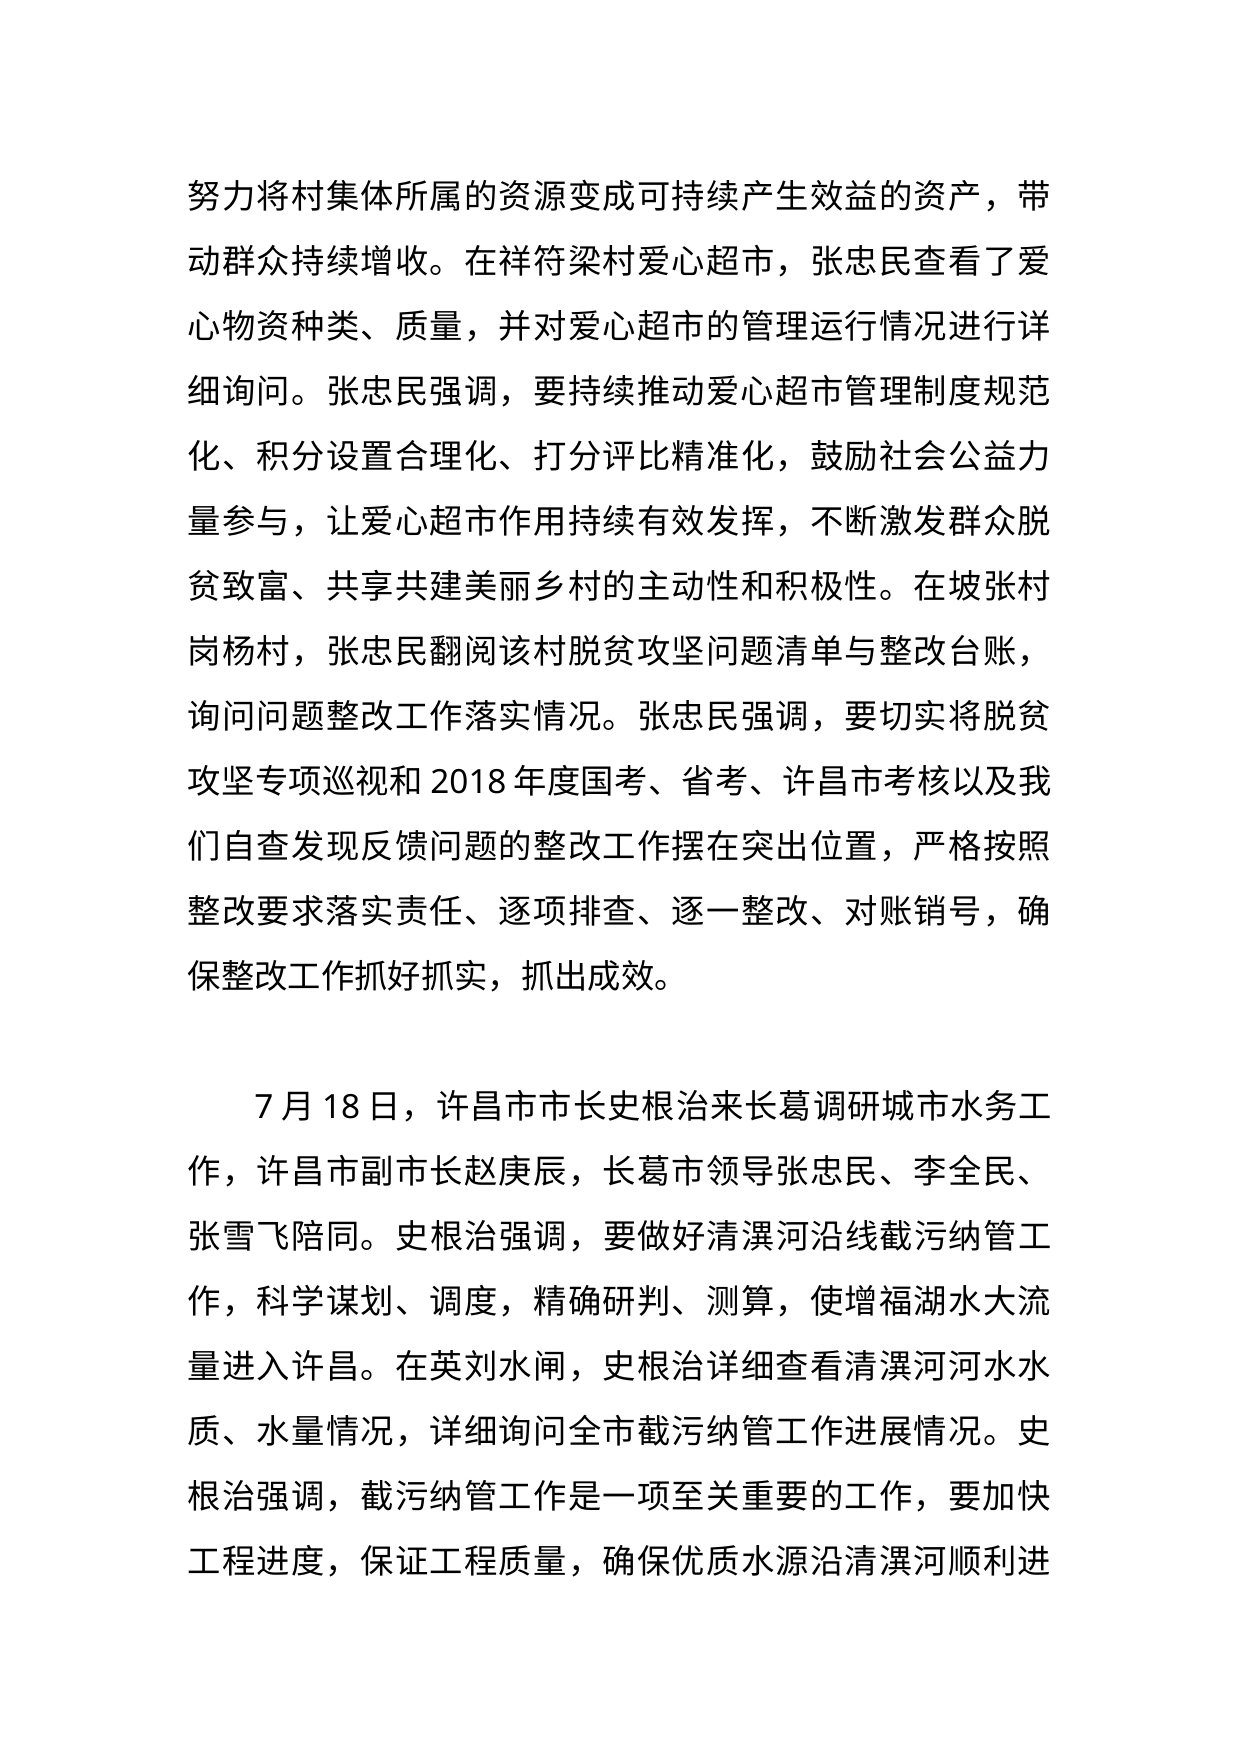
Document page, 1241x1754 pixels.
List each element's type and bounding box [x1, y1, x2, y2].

text [187, 162, 1053, 1007]
text [187, 1072, 1053, 1592]
